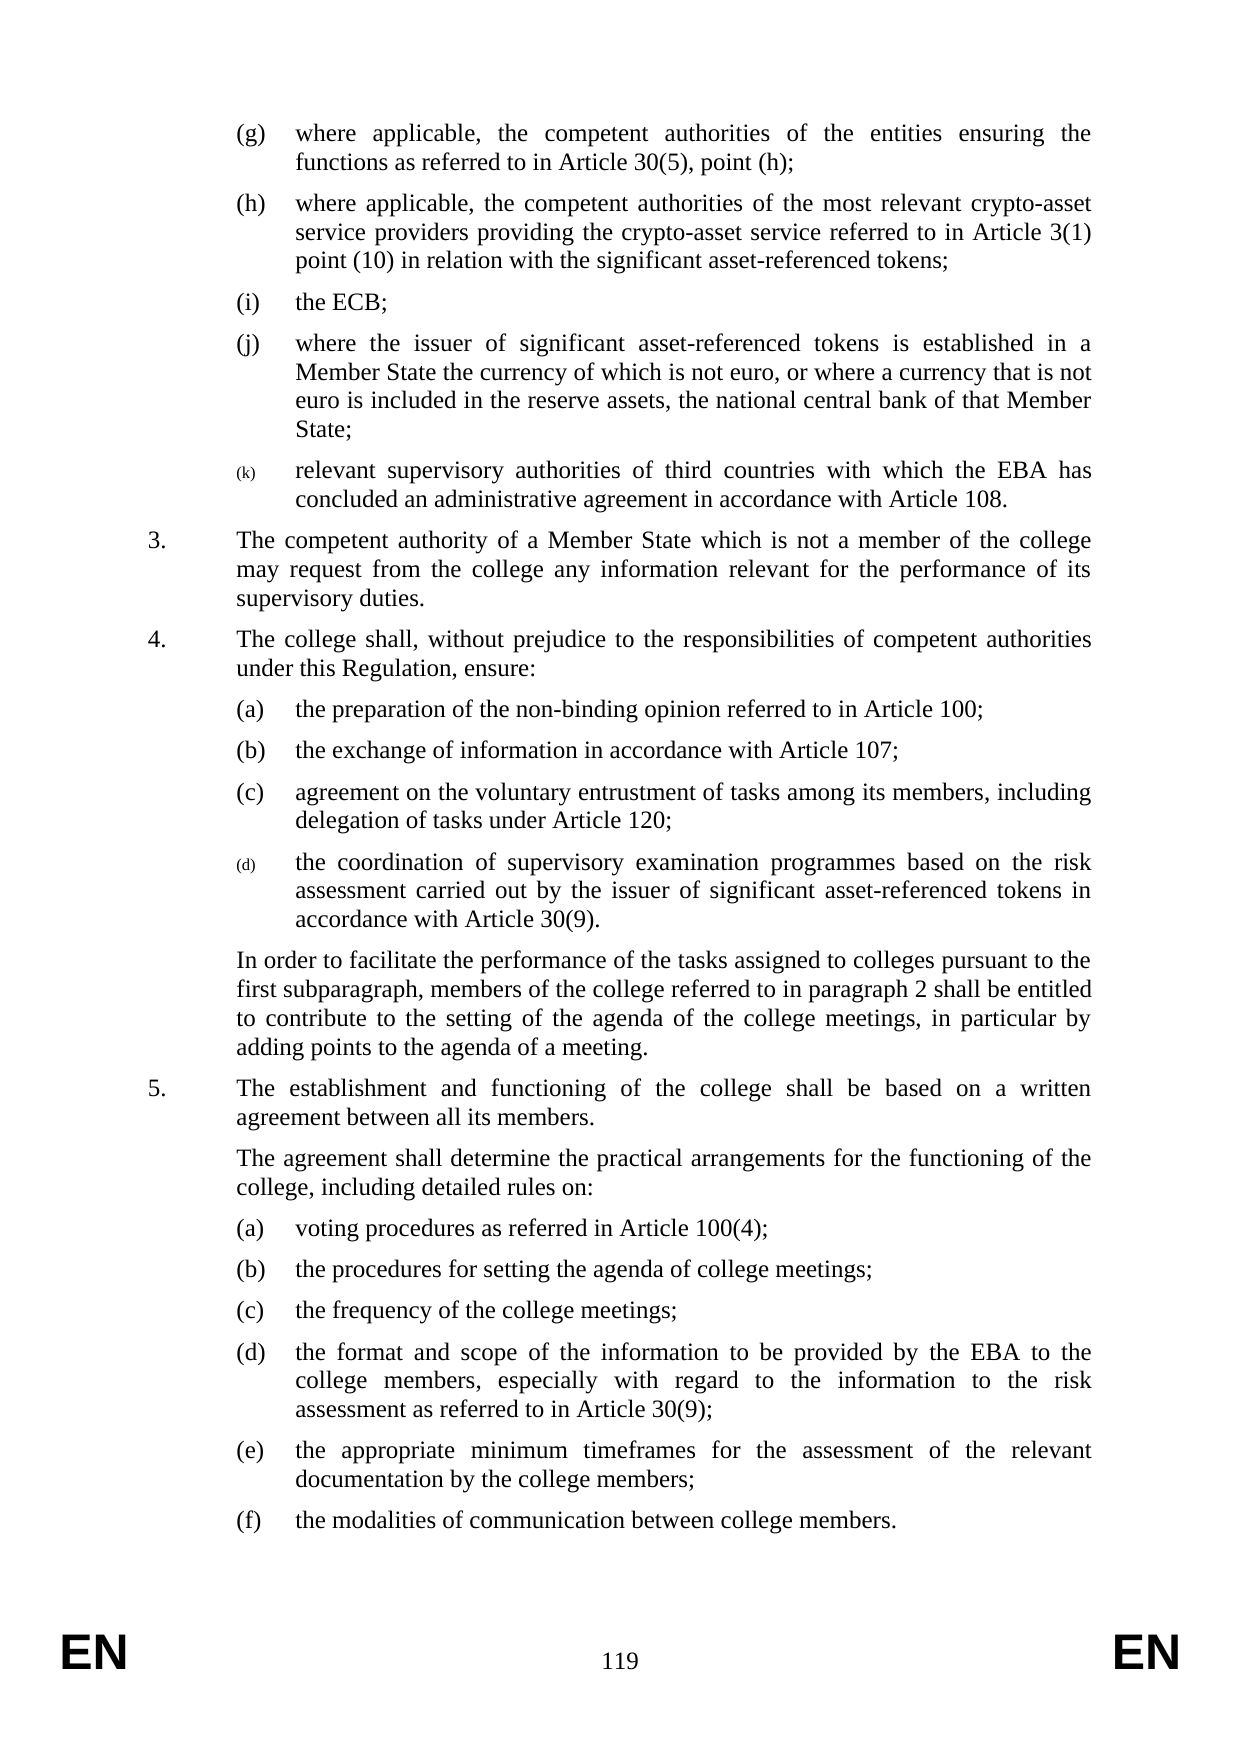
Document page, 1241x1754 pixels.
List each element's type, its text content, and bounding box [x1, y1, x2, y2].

text (e) the appropriate minimum timeframes for the assessment of the relevant documentation by the college members; [236, 1436, 1093, 1493]
text (a) the preparation of the non-binding opinion referred to in Article 100; [236, 694, 1093, 723]
text (g) where applicable, the competent authorities of the entities ensuring the functions as referred to in Article 30(5), point (h); [236, 118, 1093, 176]
text 3. The competent authority of a Member State which is not a member of the college may request from the college any information relevant for the performance of its supervisory duties. [148, 526, 1093, 612]
text (b) the procedures for setting the agenda of college meetings; [236, 1254, 1093, 1283]
text (d) the format and scope of the information to be provided by the EBA to the college members, especially with regard to the information to the risk assessment as referred to in Article 30(9); [236, 1337, 1093, 1423]
text 4. The college shall, without prejudice to the responsibilities of competent authorities under this Regulation, ensure: [148, 624, 1093, 682]
text (f) the modalities of communication between college members. [236, 1506, 1093, 1534]
text (k) relevant supervisory authorities of third countries with which the EBA has concluded an administrative agreement in accordance with Article 108. [236, 456, 1093, 513]
text (j) where the issuer of significant asset-referenced tokens is established in a Member State the currency of which is not euro, or where a currency that is not euro is included in the reserve assets, the national central bank of that Member State; [236, 328, 1093, 443]
text The agreement shall determine the practical arrangements for the functioning of the college, including detailed rules on: [236, 1143, 1093, 1201]
text (b) the exchange of information in accordance with Article 107; [236, 736, 1093, 764]
text In order to facilitate the performance of the tasks assigned to colleges pursuant to the first subparagraph, members of the college referred to in paragraph 2 shall be entitled to contribute to the setting of the agenda of the college meetings, in particular by adding points to the agenda of a meeting. [236, 946, 1093, 1061]
text (d) the coordination of supervisory examination programmes based on the risk assessment carried out by the issuer of significant asset-referenced tokens in accordance with Article 30(9). [236, 847, 1093, 933]
text 5. The establishment and functioning of the college shall be based on a written agreement between all its members. [148, 1073, 1093, 1131]
text (c) agreement on the voluntary entrustment of tasks among its members, including delegation of tasks under Article 120; [236, 777, 1093, 834]
text (i) the ECB; [236, 287, 1093, 316]
text (c) the frequency of the college meetings; [236, 1296, 1093, 1324]
text (h) where applicable, the competent authorities of the most relevant crypto-asset service providers providing the crypto-asset service referred to in Article 3(1) point (10) in relation with the significant asset-referenced tokens; [236, 188, 1093, 274]
text (a) voting procedures as referred in Article 100(4); [236, 1213, 1093, 1242]
